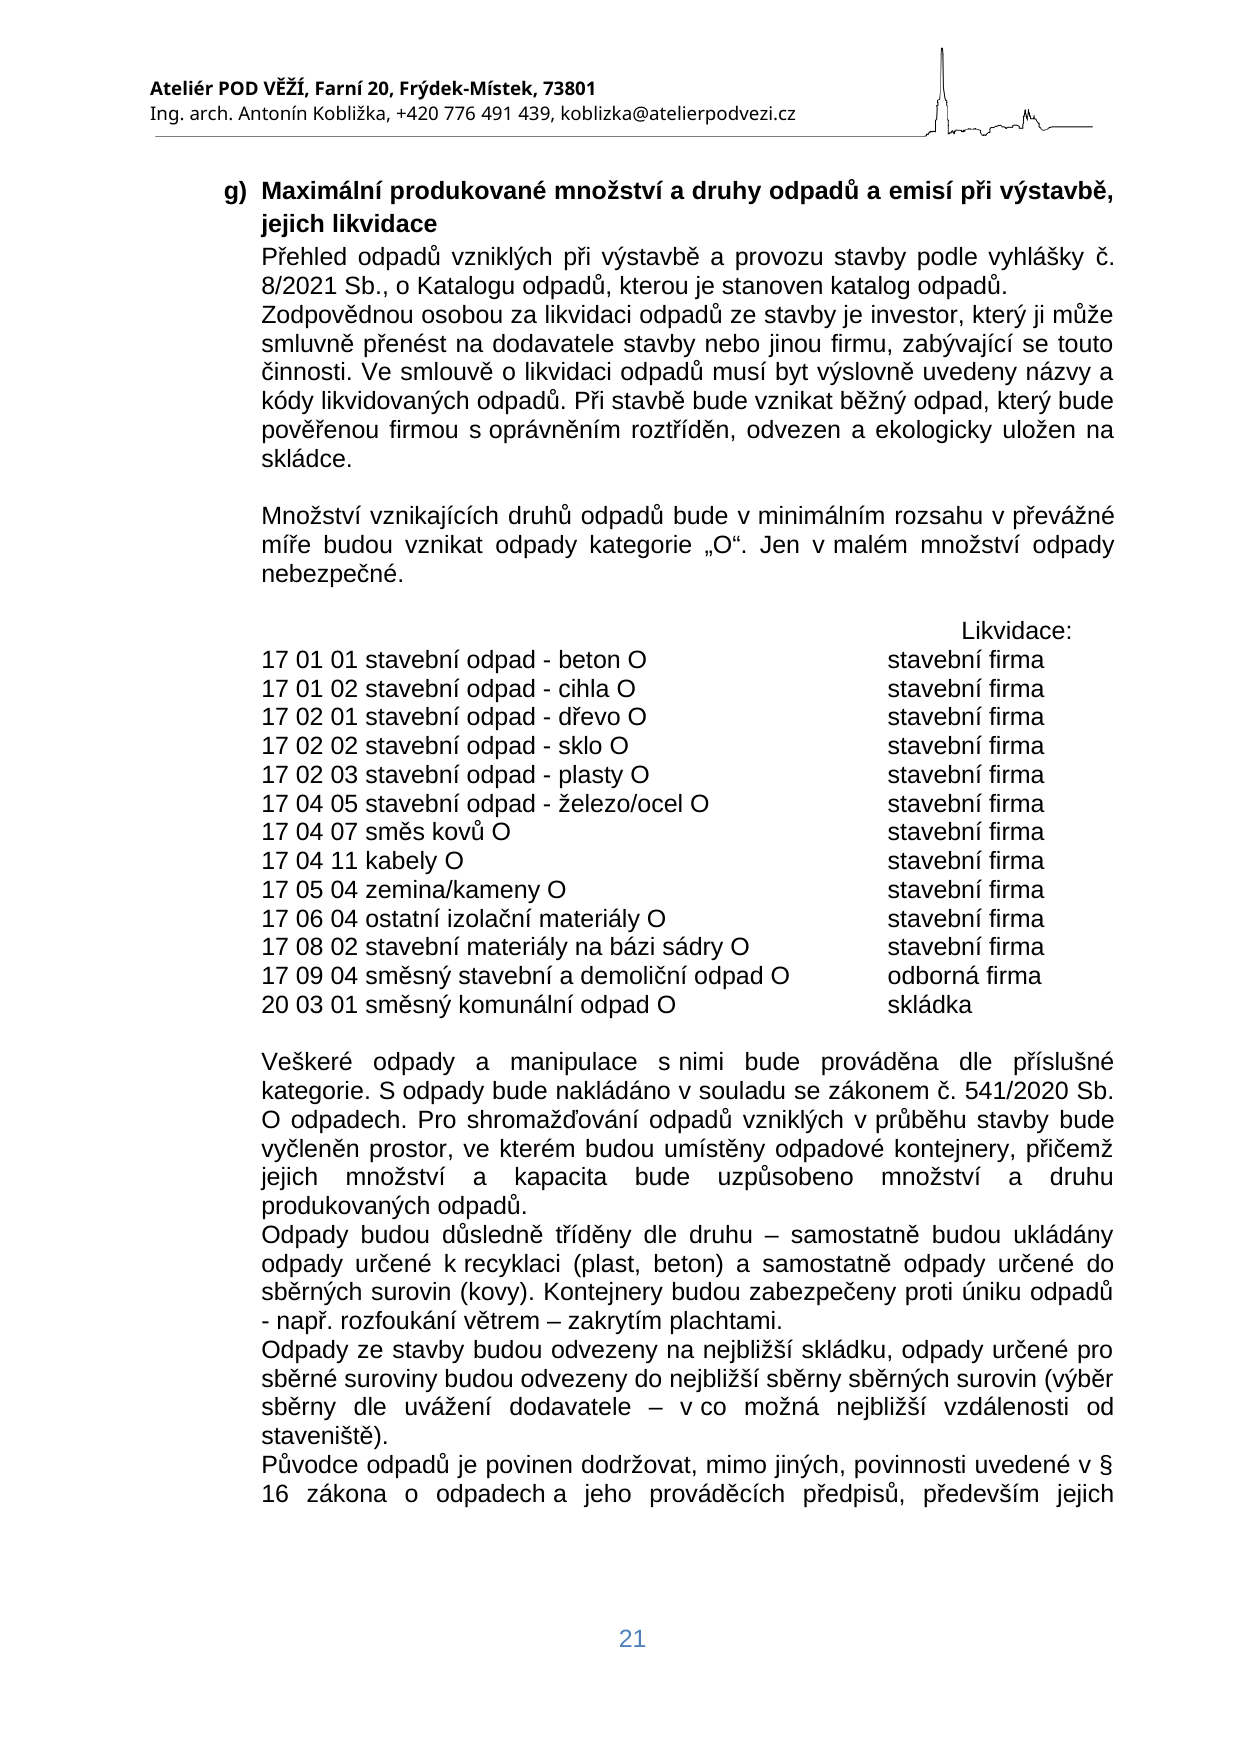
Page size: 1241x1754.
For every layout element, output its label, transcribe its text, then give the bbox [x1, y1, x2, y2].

list 17 01 01 stavební odpad - beton O stavební firma [261, 645, 1115, 674]
picture [150, 40, 1095, 144]
list 17 01 02 stavební odpad - cihla O stavební firma [261, 674, 1115, 702]
text Odpady budou důsledně tříděny dle druhu – samostatně budou ukládány odpady určené k recyklaci (plast, beton) a samostatně odpady určené do sběrných surovin (kovy). Kontejnery budou zabezpečeny proti úniku odpadů - např. rozfoukání větrem – zakrytím plachtami. [261, 1220, 1115, 1335]
list 17 08 02 stavební materiály na bázi sádry O stavební firma [261, 932, 1115, 961]
list Maximální produkované množství a druhy odpadů a emisí při výstavbě, jejich likvidace [223, 176, 1115, 238]
text Veškeré odpady a manipulace s nimi bude prováděna dle příslušné kategorie. S odpady bude nakládáno v souladu se zákonem č. 541/2020 Sb. O odpadech. Pro shromažďování odpadů vzniklých v průběhu stavby bude vyčleněn prostor, ve kterém budou umístěny odpadové kontejnery, přičemž jejich množství a kapacita bude uzpůsobeno množství a druhu produkovaných odpadů. [261, 1047, 1115, 1220]
list 17 05 04 zemina/kameny O stavební firma [261, 875, 1115, 904]
list Množství vznikajících druhů odpadů bude v minimálním rozsahu v převážné míře budou vznikat odpady kategorie „O“. Jen v malém množství odpady nebezpečné. [261, 501, 1115, 587]
text Odpady ze stavby budou odvezeny na nejbližší skládku, odpady určené pro sběrné suroviny budou odvezeny do nejbližší sběrny sběrných surovin (výběr sběrny dle uvážení dodavatele – v co možná nejbližší vzdálenosti od staveniště). [261, 1335, 1115, 1450]
list Zodpovědnou osobou za likvidaci odpadů ze stavby je investor, který ji může smluvně přenést na dodavatele stavby nebo jinou firmu, zabývající se touto činnosti. Ve smlouvě o likvidaci odpadů musí byt výslovně uvedeny názvy a kódy likvidovaných odpadů. Při stavbě bude vznikat běžný odpad, který bude pověřenou firmou s oprávněním roztříděn, odvezen a ekologicky uložen na skládce. [261, 300, 1115, 472]
list 17 09 04 směsný stavební a demoliční odpad O odborná firma [261, 961, 1115, 990]
list 17 04 11 kabely O stavební firma [261, 846, 1115, 875]
list 17 06 04 ostatní izolační materiály O stavební firma [261, 904, 1115, 932]
list 17 02 02 stavební odpad - sklo O stavební firma [261, 731, 1115, 760]
list Přehled odpadů vzniklých při výstavbě a provozu stavby podle vyhlášky č. 8/2021 Sb., o Katalogu odpadů, kterou je stanoven katalog odpadů. [261, 242, 1115, 300]
list 20 03 01 směsný komunální odpad O skládka [261, 990, 1115, 1019]
list 17 04 07 směs kovů O stavební firma [261, 817, 1115, 846]
list Likvidace: [261, 616, 1115, 645]
list 17 02 01 stavební odpad - dřevo O stavební firma [261, 702, 1115, 731]
list 17 04 05 stavební odpad - železo/ocel O stavební firma [261, 789, 1115, 817]
list 17 02 03 stavební odpad - plasty O stavební firma [261, 760, 1115, 789]
